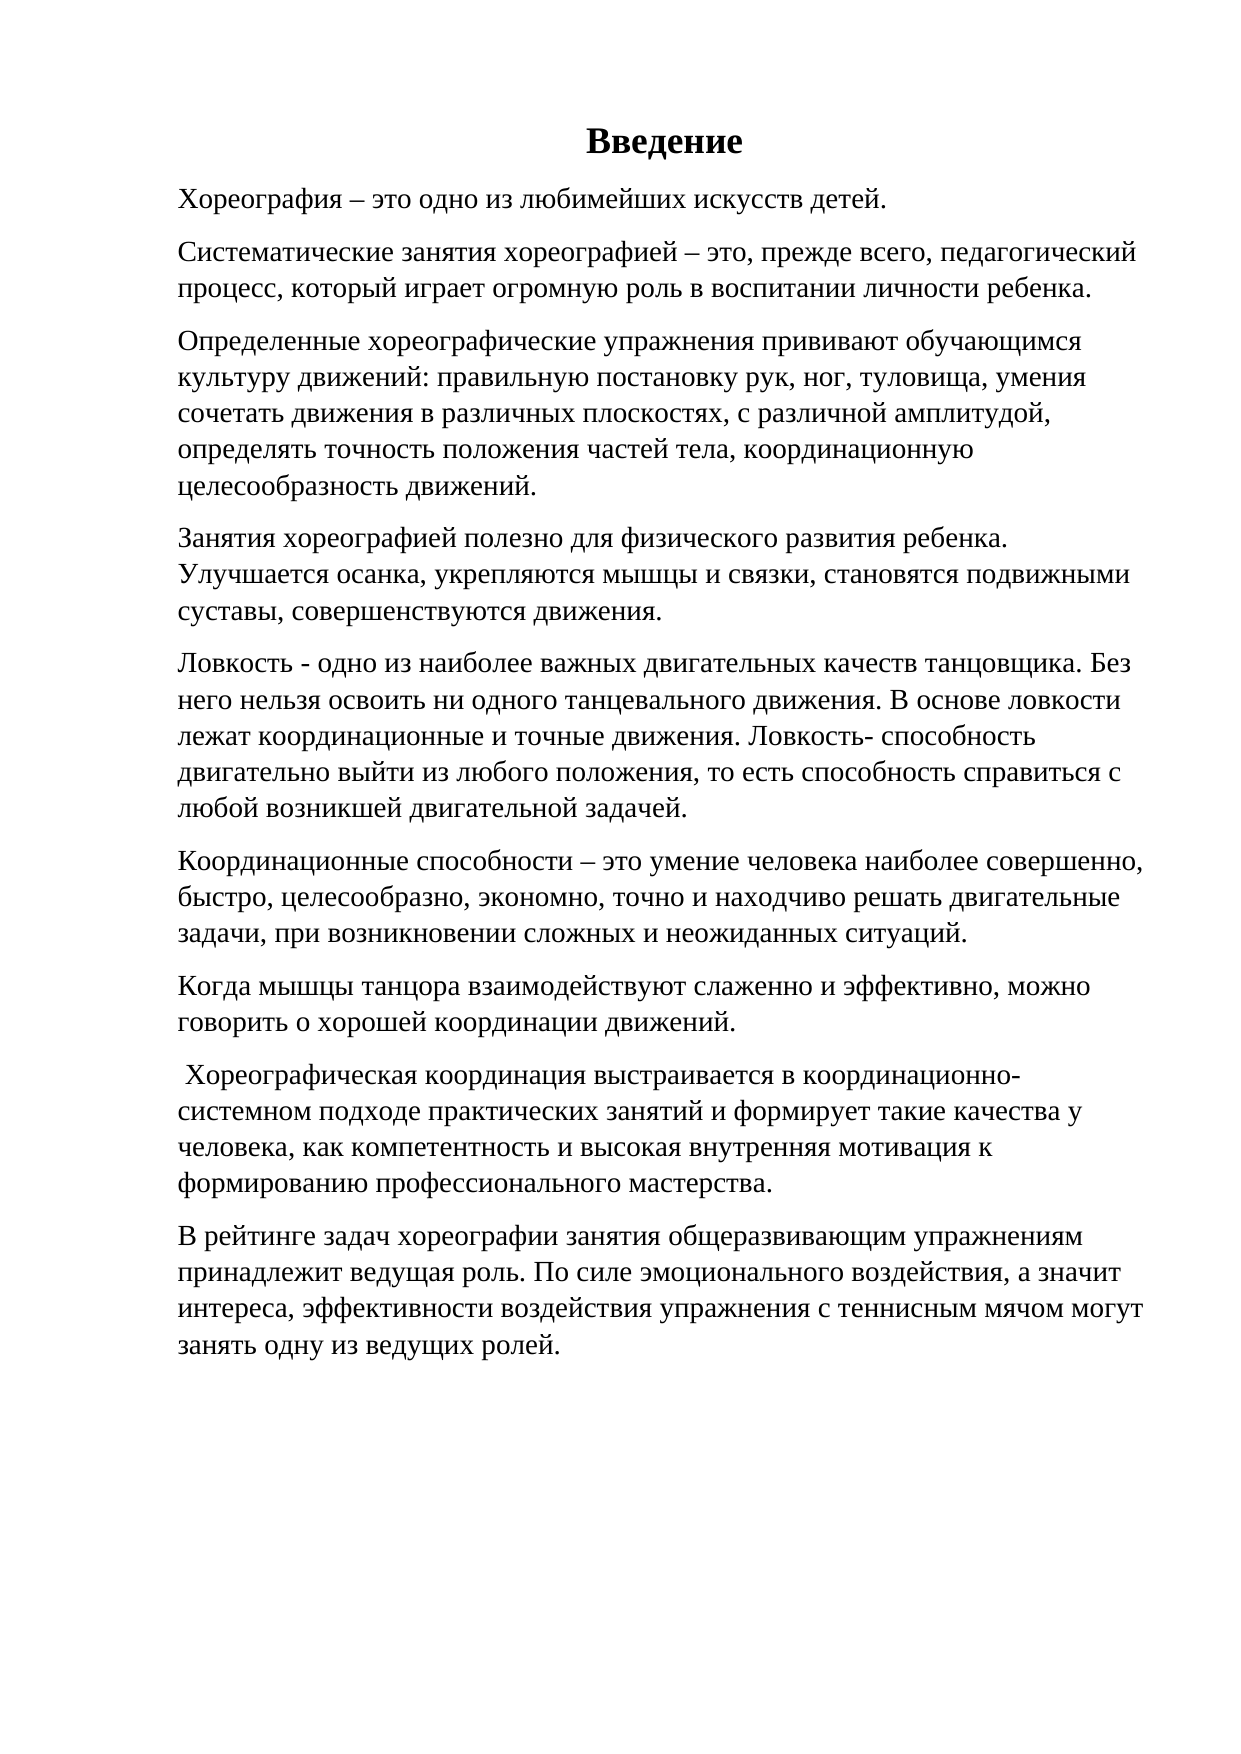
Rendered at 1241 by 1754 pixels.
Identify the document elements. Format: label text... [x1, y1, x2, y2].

text Занятия хореографией полезно для физического развития ребенка. Улучшается осанка, укрепляются мышцы и связки, становятся подвижными суставы, совершенствуются движения. [177, 521, 1152, 626]
text Хореографическая координация выстраивается в координационно-системном подходе практических занятий и формирует такие качества у человека, как компетентность и высокая внутренняя мотивация к формированию профессионального мастерства. [177, 1057, 1152, 1199]
text Координационные способности – это умение человека наиболее совершенно, быстро, целесообразно, экономно, точно и находчиво решать двигательные задачи, при возникновении сложных и неожиданных ситуаций. [177, 843, 1152, 949]
text Хореография – это одно из любимейших искусств детей. [177, 181, 1152, 215]
text Когда мышцы танцора взаимодействуют слаженно и эффективно, можно говорить о хорошей координации движений. арррр-РР [177, 968, 1152, 1038]
text Систематические занятия хореографией – это, прежде всего, педагогический процесс, который играет огромную роль в воспитании личности ребенка. [177, 234, 1152, 304]
text Определенные хореографические упражнения прививают обучающимся культуру движений: правильную постановку рук, ног, туловища, умения сочетать движения в различных плоскостях, с различной амплитудой, определять точность положения частей тела, координационную целесообразность движений. [177, 323, 1152, 501]
text Ловкость - одно из наиболее важных двигательных качеств танцовщика. Без него нельзя освоить ни одного танцевального движения. В основе ловкости лежат координационные и точные движения. Ловкость- способность двигательно выйти из любого положения, то есть способность справиться с любой возникшей двигательной задачей. [177, 646, 1152, 824]
text В рейтинге задач хореографии занятия общеразвивающим упражнениям принадлежит ведущая роль. По силе эмоционального воздействия, а значит интереса, эффективности воздействия упражнения с теннисным мячом могут занять одну из ведущих ролей. [177, 1218, 1152, 1360]
text Введение [177, 118, 1152, 161]
